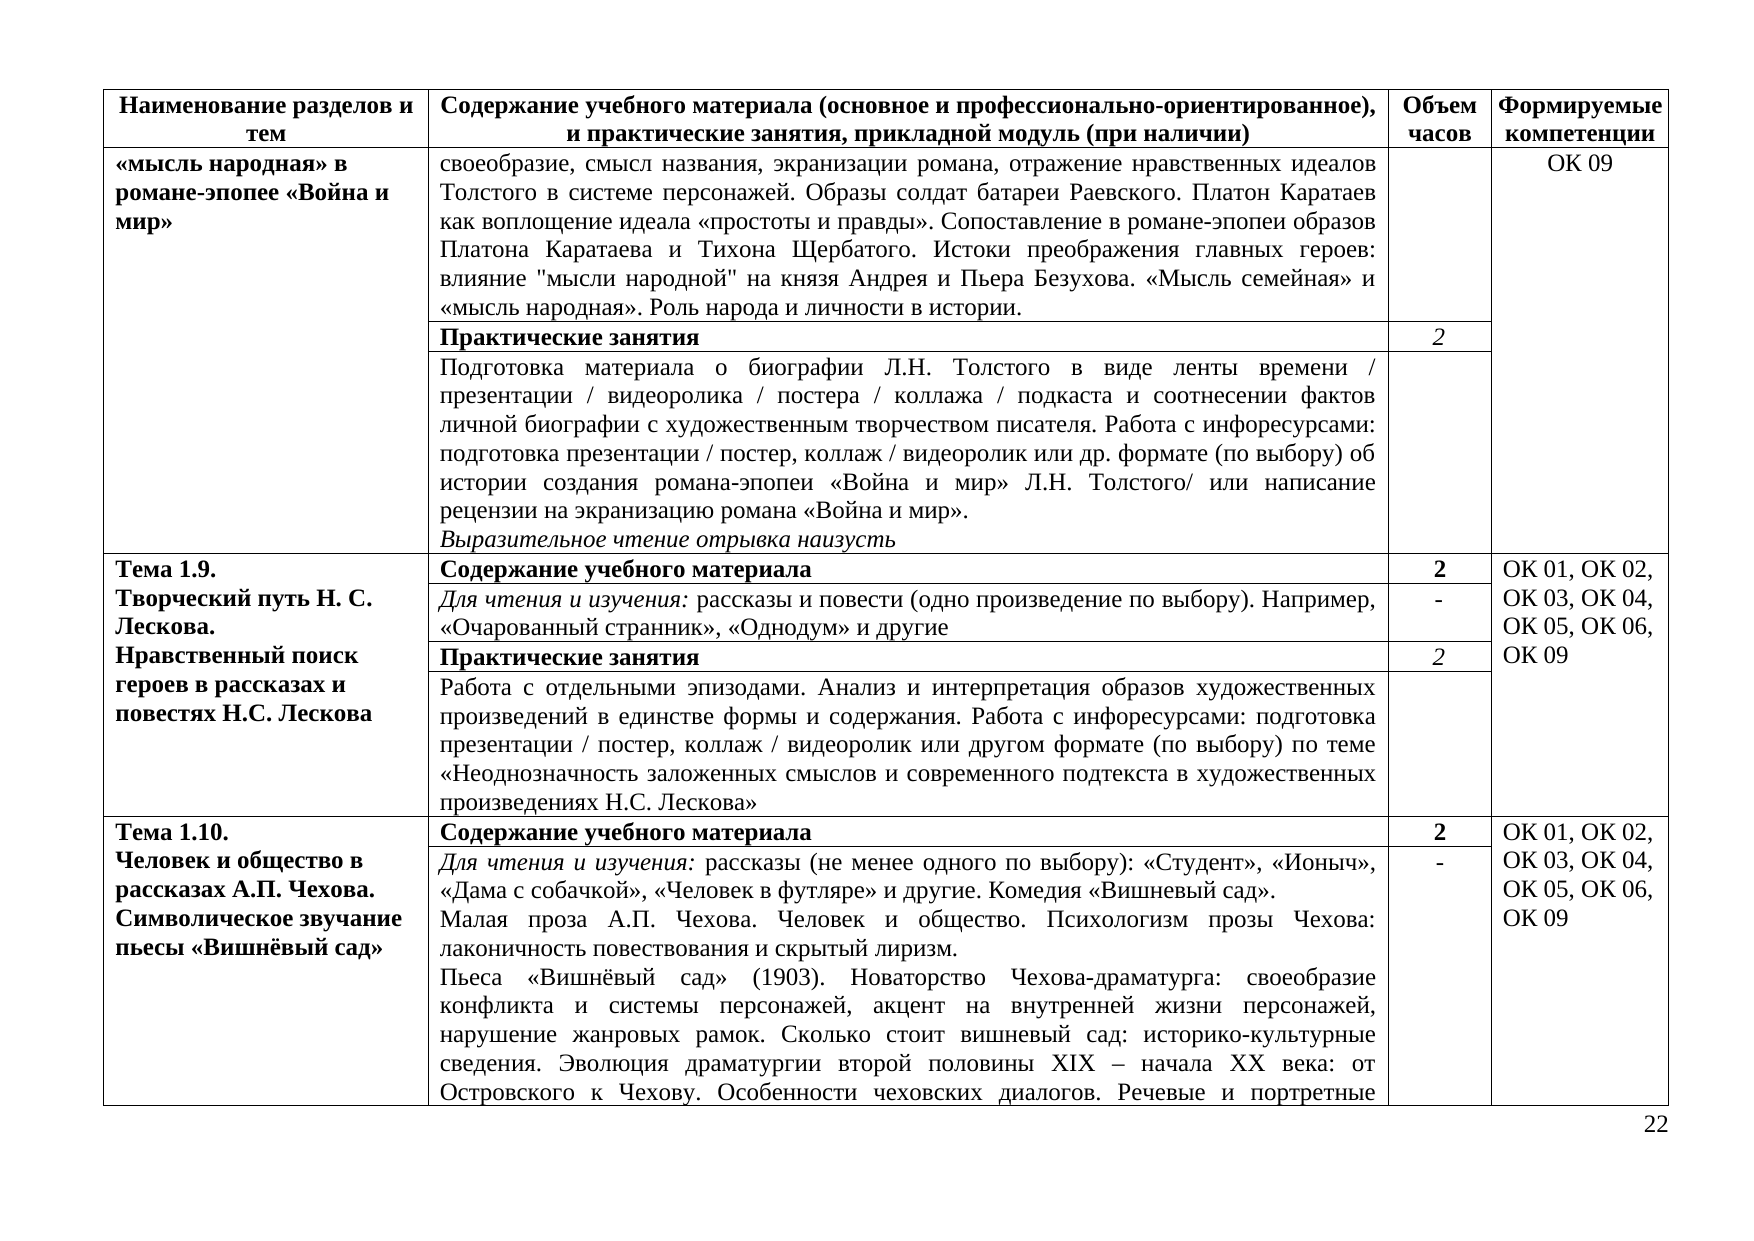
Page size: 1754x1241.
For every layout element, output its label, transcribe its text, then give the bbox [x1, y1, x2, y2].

table_cell - [1389, 847, 1491, 1105]
table_cell 2 [1389, 322, 1491, 351]
table_cell Практические занятия [429, 642, 1388, 671]
table_cell ОК 01, ОК 02, ОК 03, ОК 04, ОК 05, ОК 06, ОК 09 [1492, 554, 1668, 816]
table_cell ОК 01, ОК 02, ОК 03, ОК 04, ОК 05, ОК 06, ОК 09 [1492, 148, 1668, 553]
table_cell Подготовка материала о биографии Л.Н. Толстого в виде ленты времени / презентации / видеоролика / постера / коллажа / подкаста и соотнесении фактов личной биографии с художественным творчеством писателя. Работа с инфоресурсами: подготовка презентации / постер, коллаж / видеоролик или др. формате (по выбору) об истории создания романа-эпопеи «Война и мир» Л.Н. Толстого/ или написание рецензии на экранизацию романа «Война и мир». Выразительное чтение отрывка наизусть [429, 352, 1388, 553]
table_cell [1389, 352, 1491, 553]
table_cell Содержание учебного материала [429, 554, 1388, 583]
table_header Содержание учебного материала (основное и профессионально-ориентированное), и практические занятия, прикладной модуль (при наличии) [429, 90, 1388, 147]
table_cell 2 [1389, 817, 1491, 846]
table_header Наименование разделов и тем [104, 90, 428, 147]
table_cell Работа с отдельными эпизодами. Анализ и интерпретация образов художественных произведений в единстве формы и содержания. Работа с инфоресурсами: подготовка презентации / постер, коллаж / видеоролик или другом формате (по выбору) по теме «Неоднозначность заложенных смыслов и современного подтекста в художественных произведениях Н.С. Лескова» [429, 672, 1388, 816]
table_cell 2 [1389, 554, 1491, 583]
table_cell Практические занятия [429, 322, 1388, 351]
table_header Объем часов [1389, 90, 1491, 147]
table_cell - [1389, 584, 1491, 641]
table_cell Тема 1.9. Творческий путь Н. С. Лескова. Нравственный поиск героев в рассказах и повестях Н.С. Лескова [104, 554, 428, 816]
table_cell [1389, 672, 1491, 816]
table_cell 2 [1389, 642, 1491, 671]
table_cell Для чтения и изучения: рассказы и повести (одно произведение по выбору). Например, «Очарованный странник», «Однодум» и другие [429, 584, 1388, 641]
table_header Формируемые компетенции [1492, 90, 1668, 147]
table_cell ОК 01, ОК 02, ОК 03, ОК 04, ОК 05, ОК 06, ОК 09 [1492, 817, 1668, 1105]
table_cell Тема 1.10. Человек и общество в рассказах А.П. Чехова. Символическое звучание пьесы «Вишнёвый сад» [104, 817, 428, 1105]
table_cell 2 [1389, 148, 1491, 321]
table_cell Содержание учебного материала [429, 817, 1388, 846]
